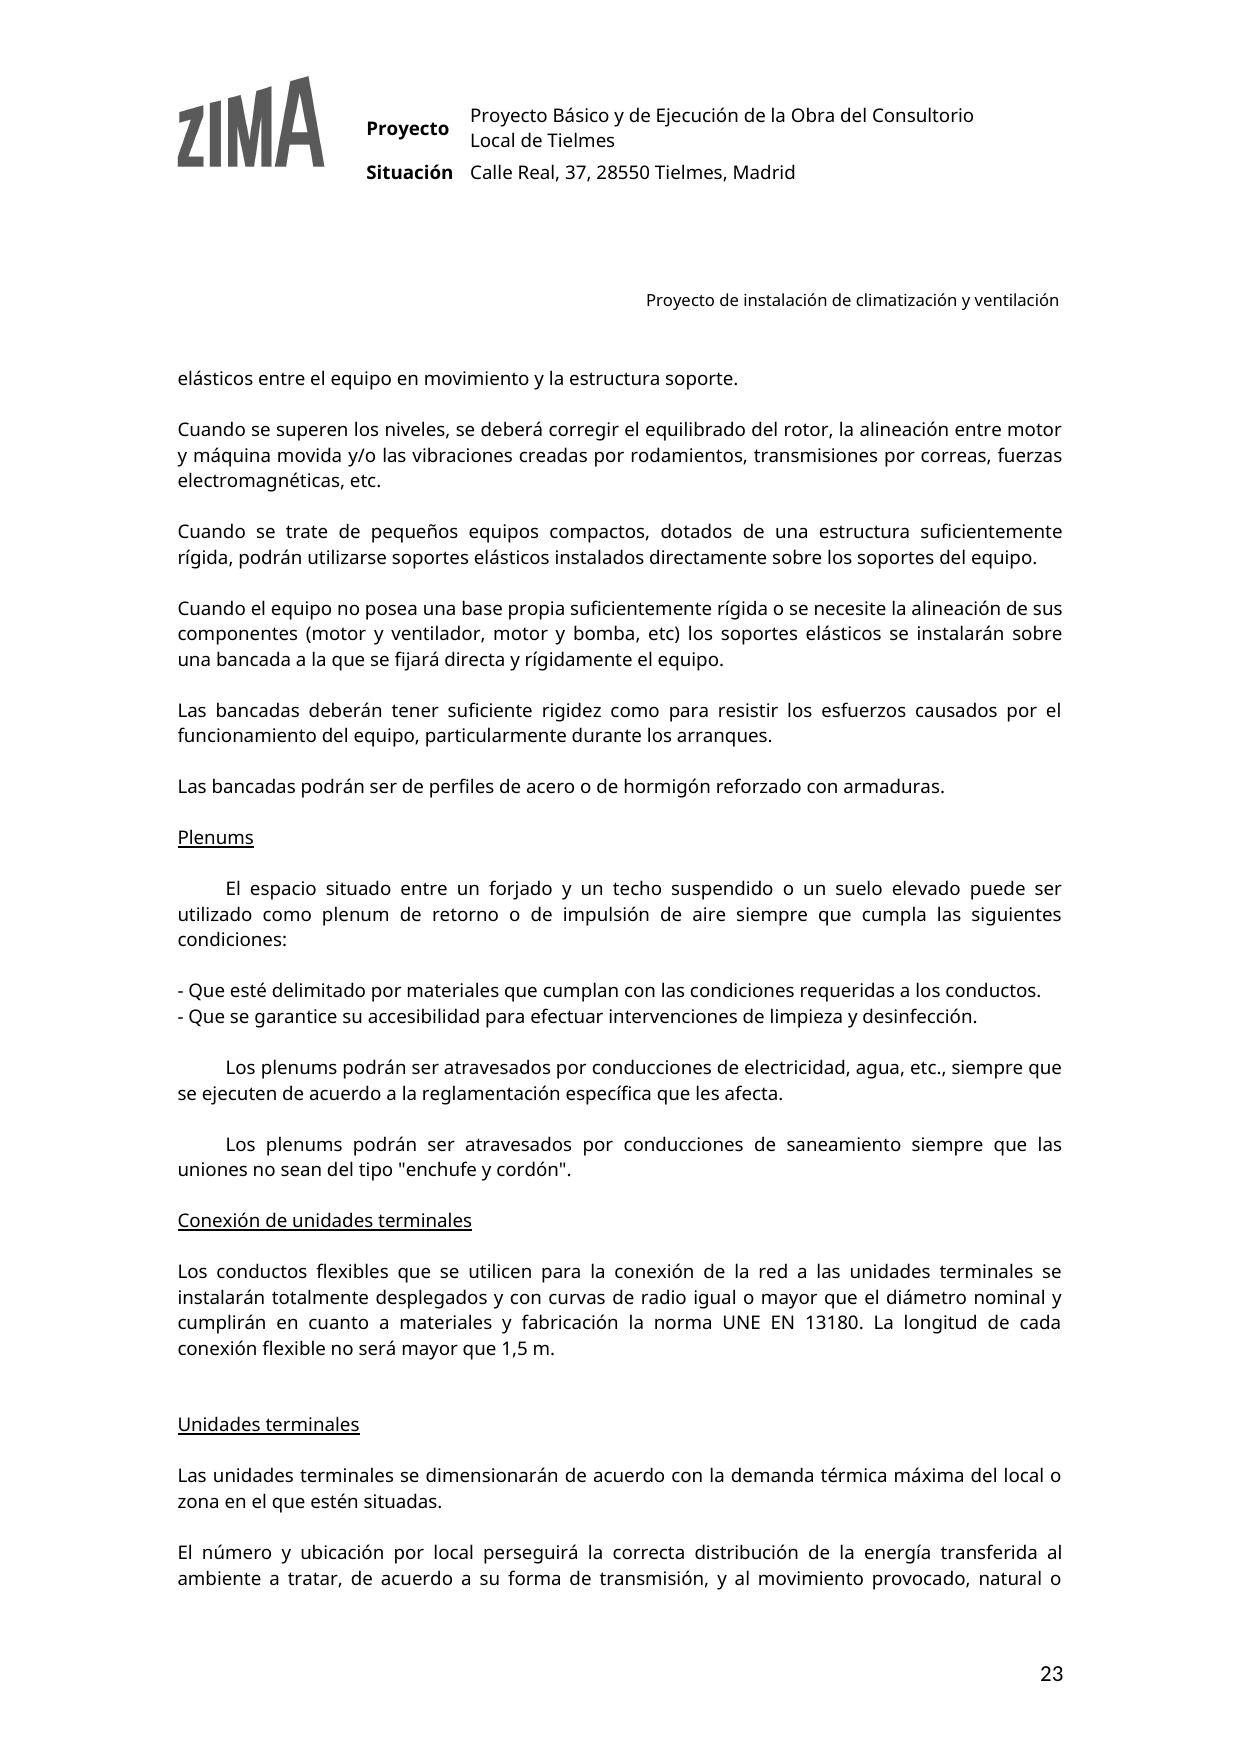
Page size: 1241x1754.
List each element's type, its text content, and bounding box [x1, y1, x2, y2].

text Los conductos flexibles que se utilicen para la conexión de la red a las unidades terminales se instalarán totalmente desplegados y con curvas de radio igual o mayor que el diámetro nominal y cumplirán en cuanto a materiales y fabricación la norma UNE EN 13180. La longitud de cada conexión flexible no será mayor que 1,5 m. [177, 1258, 1063, 1361]
picture [177, 76, 325, 169]
text Plenums [177, 825, 1063, 850]
text Los plenums podrán ser atravesados por conducciones de electricidad, agua, etc., siempre que se ejecuten de acuerdo a la reglamentación específica que les afecta. [177, 1054, 1063, 1105]
text Las unidades terminales se dimensionarán de acuerdo con la demanda térmica máxima del local o zona en el que estén situadas. [177, 1463, 1063, 1514]
text El espacio situado entre un forjado y un techo suspendido o un suelo elevado puede ser utilizado como plenum de retorno o de impulsión de aire siempre que cumpla las siguientes condiciones: [177, 876, 1063, 952]
text Las bancadas deberán tener suficiente rigidez como para resistir los esfuerzos causados por el funcionamiento del equipo, particularmente durante los arranques. [177, 697, 1063, 748]
text Cuando se trate de pequeños equipos compactos, dotados de una estructura suficientemente rígida, podrán utilizarse soportes elásticos instalados directamente sobre los soportes del equipo. [177, 518, 1063, 569]
text Las bancadas podrán ser de perfiles de acero o de hormigón reforzado con armaduras. [177, 774, 1063, 799]
text Unidades terminales [177, 1412, 1063, 1437]
text Cuando se superen los niveles, se deberá corregir el equilibrado del rotor, la alineación entre motor y máquina movida y/o las vibraciones creadas por rodamientos, transmisiones por correas, fuerzas electromagnéticas, etc. [177, 416, 1063, 493]
text Conexión de unidades terminales [177, 1207, 1063, 1233]
text Los plenums podrán ser atravesados por conducciones de saneamiento siempre que las uniones no sean del tipo "enchufe y cordón". [177, 1131, 1063, 1182]
text - Que esté delimitado por materiales que cumplan con las condiciones requeridas a los conductos. [177, 978, 1063, 1003]
text - Que se garantice su accesibilidad para efectuar intervenciones de limpieza y desinfección. [177, 1003, 1063, 1029]
text Cuando el equipo no posea una base propia suficientemente rígida o se necesite la alineación de sus componentes (motor y ventilador, motor y bomba, etc) los soportes elásticos se instalarán sobre una bancada a la que se fijará directa y rígidamente el equipo. [177, 595, 1063, 672]
